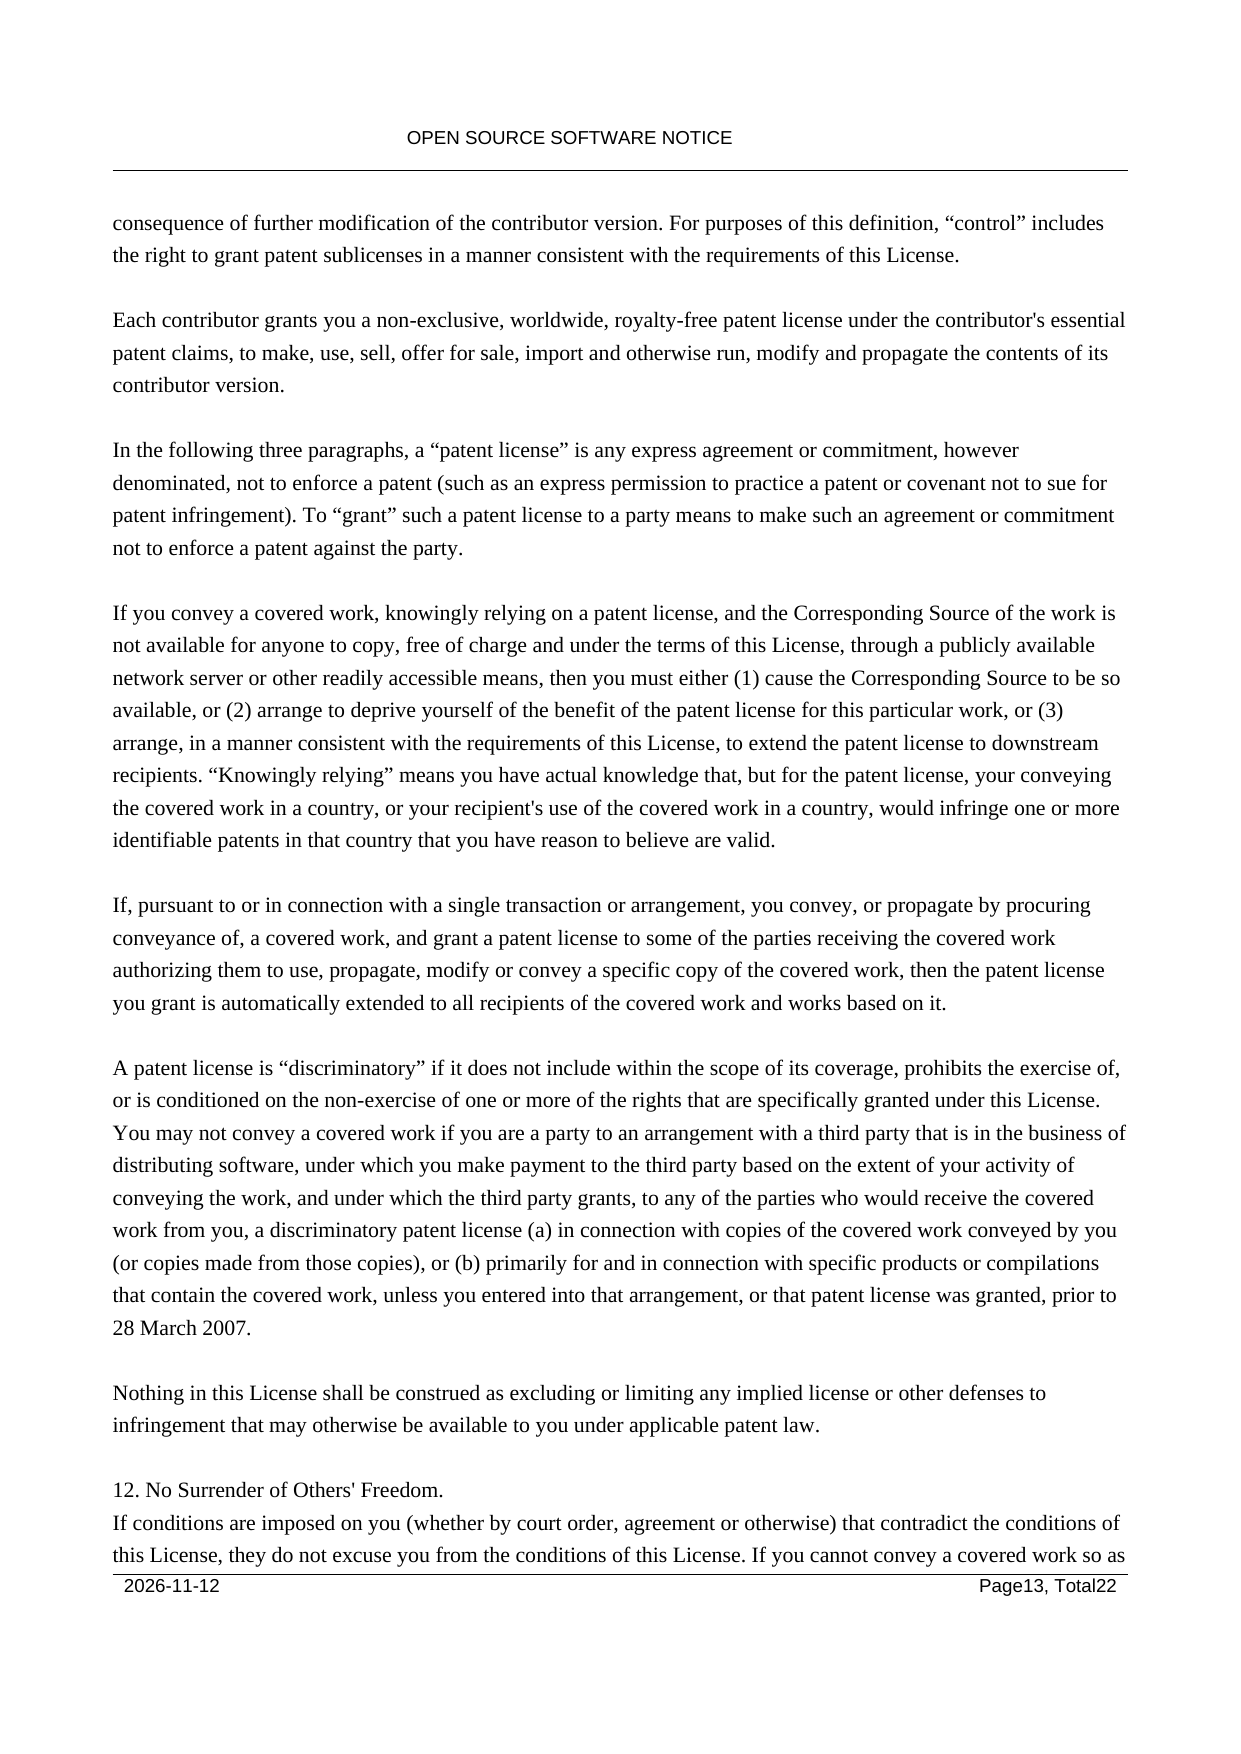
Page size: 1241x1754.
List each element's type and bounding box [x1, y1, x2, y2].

text [112, 206, 1128, 1571]
